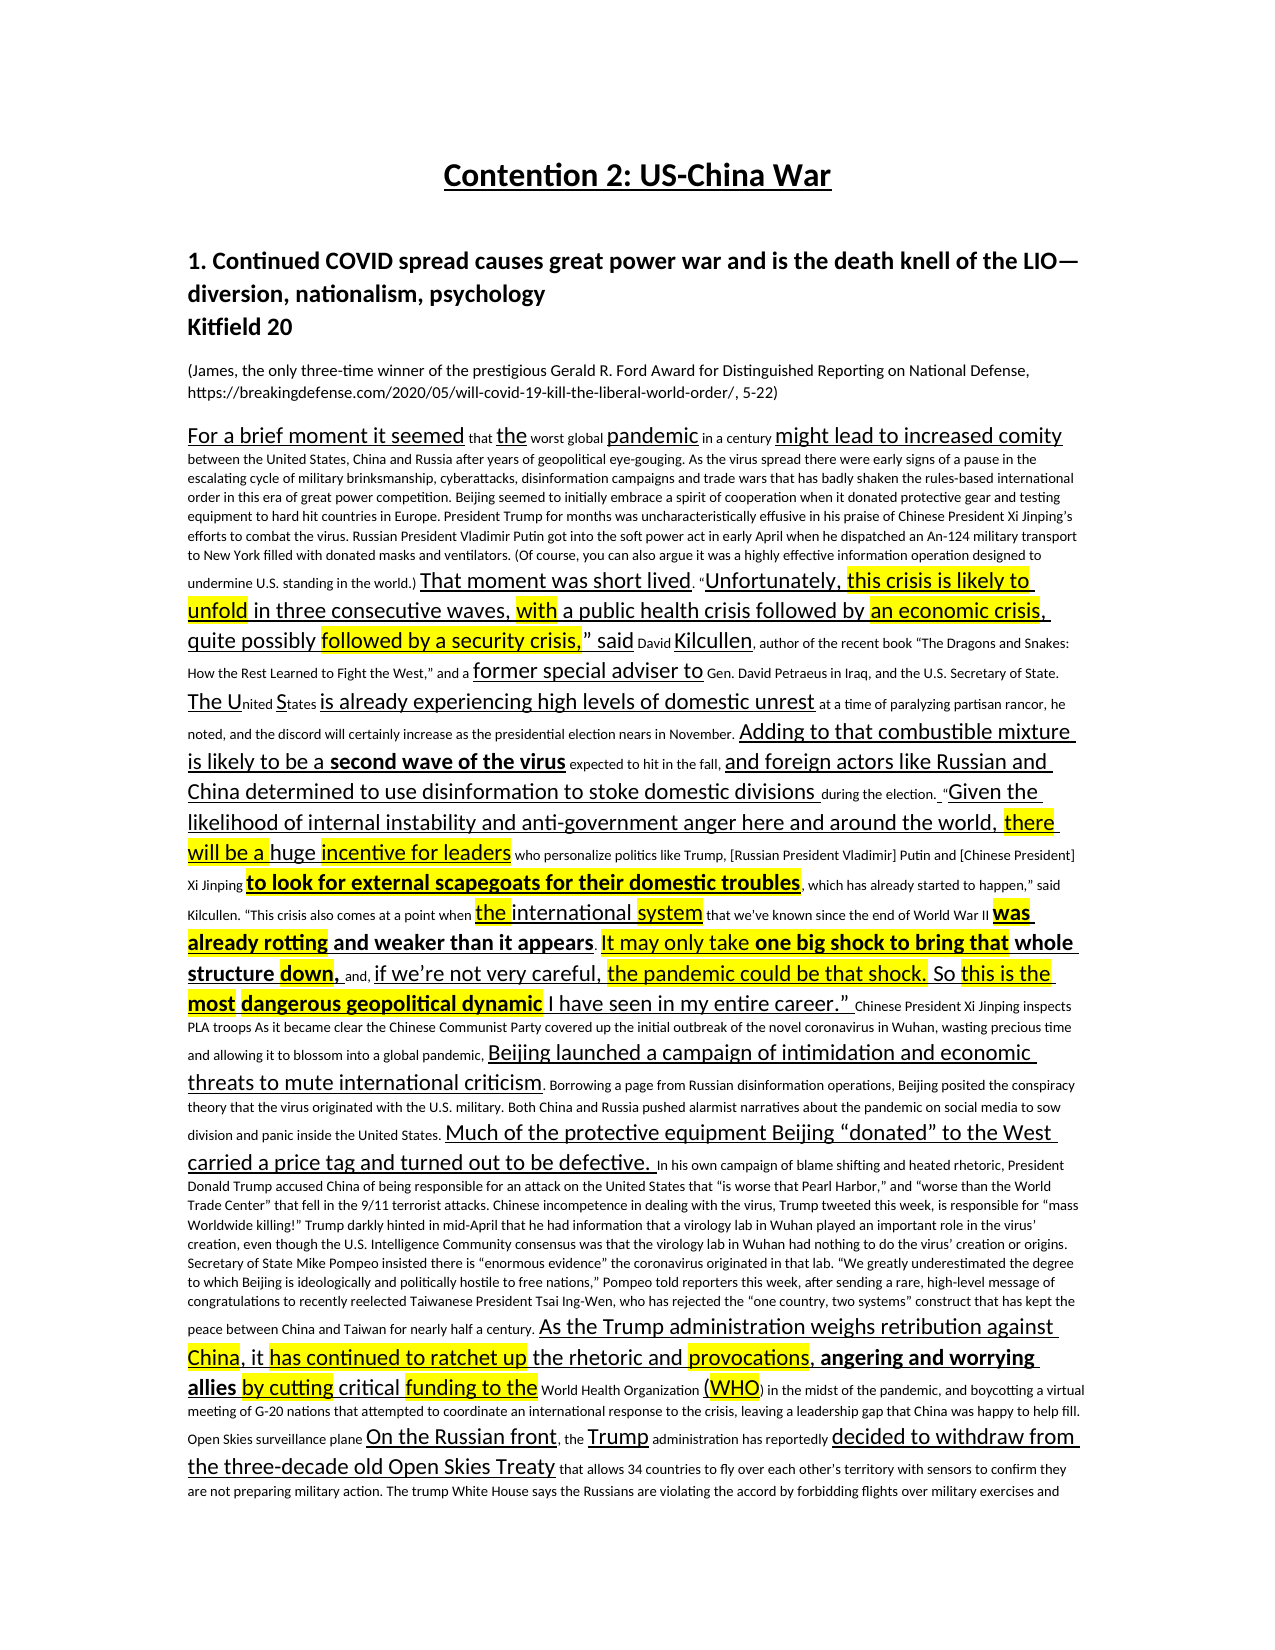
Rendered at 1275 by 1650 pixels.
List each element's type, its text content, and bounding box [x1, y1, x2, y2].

text Kitfield 20 [187, 311, 1087, 341]
text (James, the only three-time winner of the prestigious Gerald R. Ford Award for Distinguished Reporting on National Defense, https://breakingdefense.com/2020/05/will-covid-19-kill-the-liberal-world-order/, 5-22) [187, 360, 1087, 403]
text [187, 421, 1087, 1500]
subtitle 1. Continued COVID spread causes great power war and is the death knell of the LIO—diversion, nationalism, psychology [187, 245, 1087, 308]
subtitle Contention 2: US-China War [187, 154, 1087, 195]
